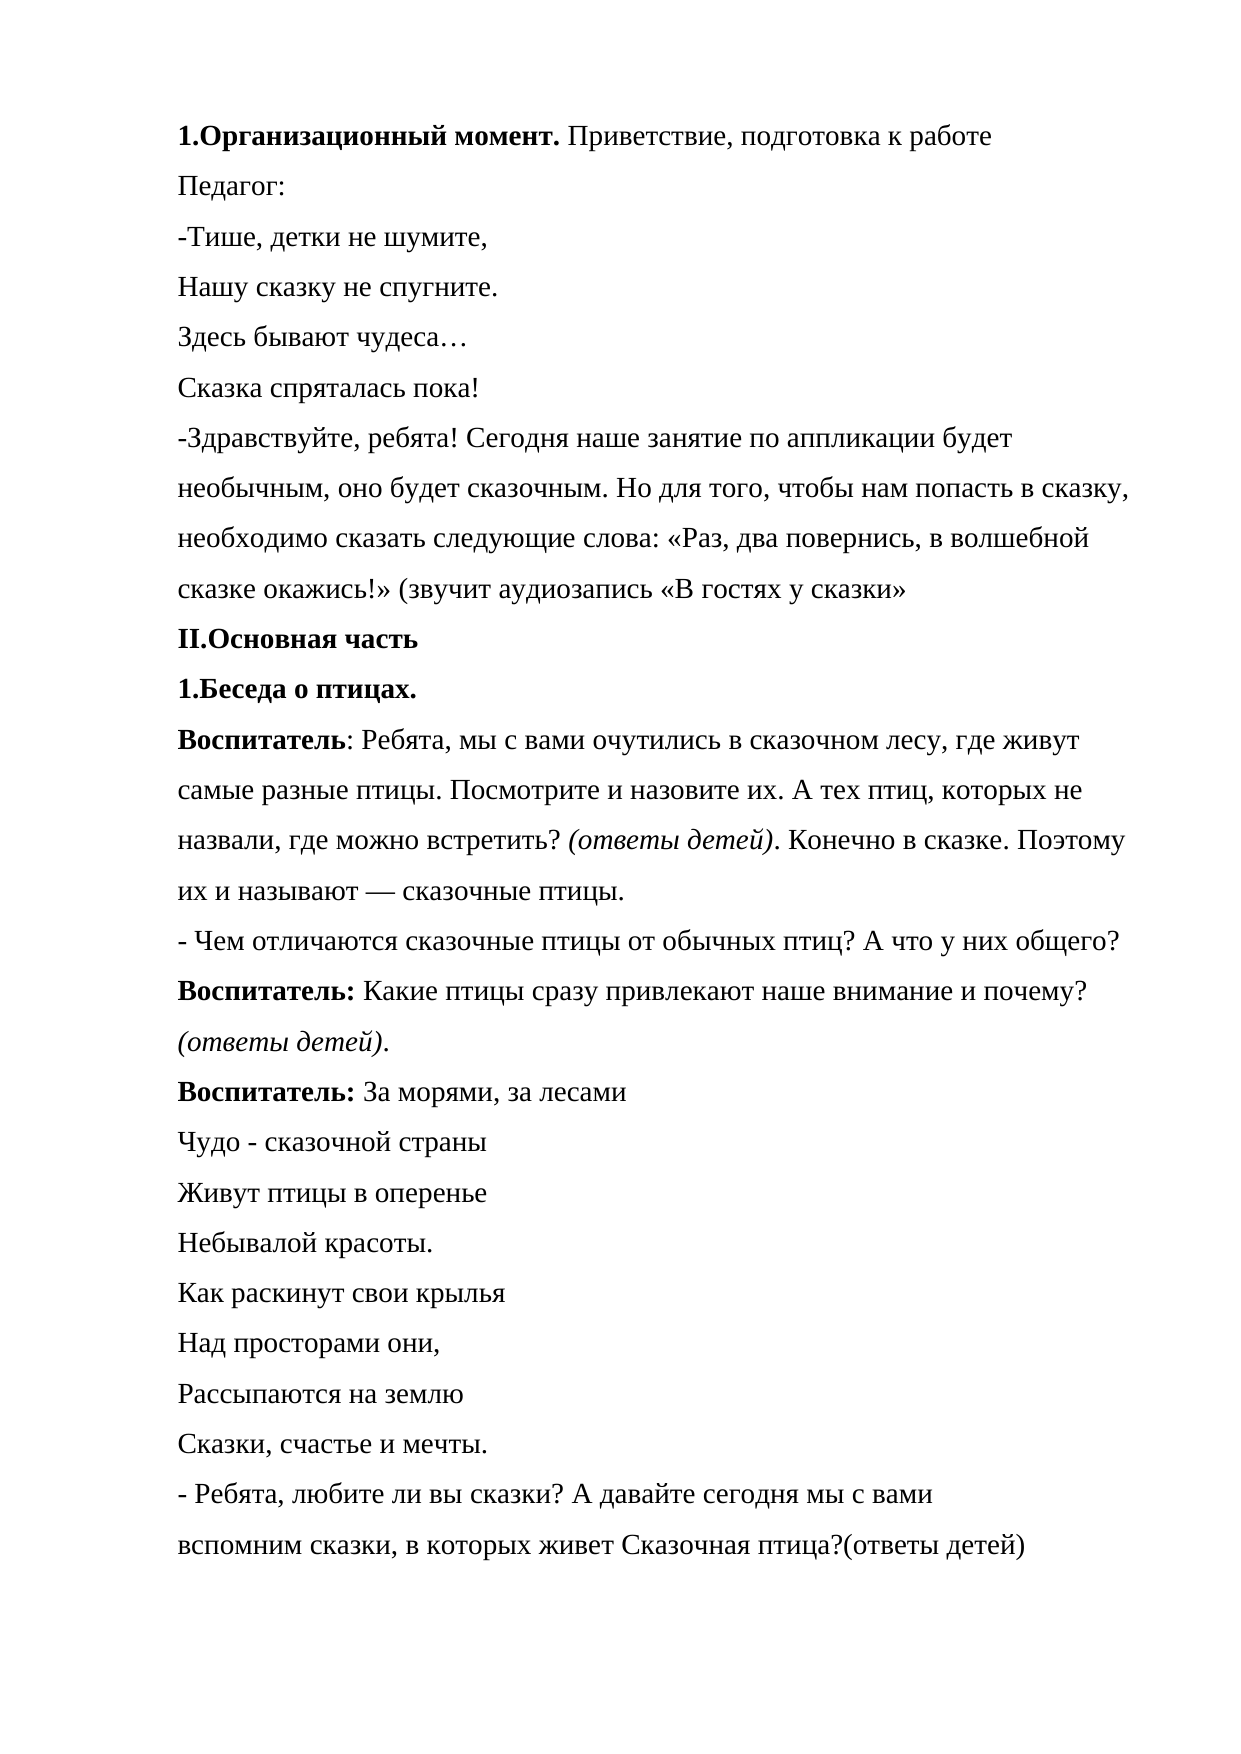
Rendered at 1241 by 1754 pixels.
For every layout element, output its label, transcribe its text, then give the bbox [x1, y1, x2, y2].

text Сказка спряталась пока! [177, 370, 1152, 403]
text Воспитатель: Ребята, мы с вами очутились в сказочном лесу, где живут самые разные птицы. Посмотрите и назовите их. А тех птиц, которых не назвали, где можно встретить? (ответы детей). Конечно в сказке. Поэтому их и называют — сказочные птицы. [177, 722, 1152, 906]
text Над просторами они, [177, 1326, 1152, 1359]
text -Тише, детки не шумите, [177, 219, 1152, 252]
text II.Основная часть [177, 621, 1152, 655]
text Небывалой красоты. [177, 1225, 1152, 1258]
text - Чем отличаются сказочные птицы от обычных птиц? А что у них общего? [177, 923, 1152, 957]
text Сказки, счастье и мечты. [177, 1426, 1152, 1460]
text Воспитатель: За морями, за лесами [177, 1074, 1152, 1108]
text Чудо - сказочной страны [177, 1124, 1152, 1158]
text Живут птицы в оперенье [177, 1175, 1152, 1208]
text -Здравствуйте, ребята! Сегодня наше занятие по аппликации будет необычным, оно будет сказочным. Но для того, чтобы нам попасть в сказку, необходимо сказать следующие слова: «Раз, два повернись, в волшебной сказке окажись!» (звучит аудиозапись «В гостях у сказки» [177, 420, 1152, 604]
text 1.Организационный момент. Приветствие, подготовка к работе [177, 118, 1152, 152]
text 1.Беседа о птицах. [177, 672, 1152, 705]
text Здесь бывают чудеса… [177, 319, 1152, 353]
text Рассыпаются на землю [177, 1376, 1152, 1409]
text Как раскинут свои крылья [177, 1275, 1152, 1309]
text - Ребята, любите ли вы сказки? А давайте сегодня мы с вами вспомним сказки, в которых живет Сказочная птица?(ответы детей) [177, 1477, 1152, 1560]
text Нашу сказку не спугните. [177, 269, 1152, 303]
text Педагог: [177, 168, 1152, 202]
text Воспитатель: Какие птицы сразу привлекают наше внимание и почему? (ответы детей). [177, 973, 1152, 1057]
